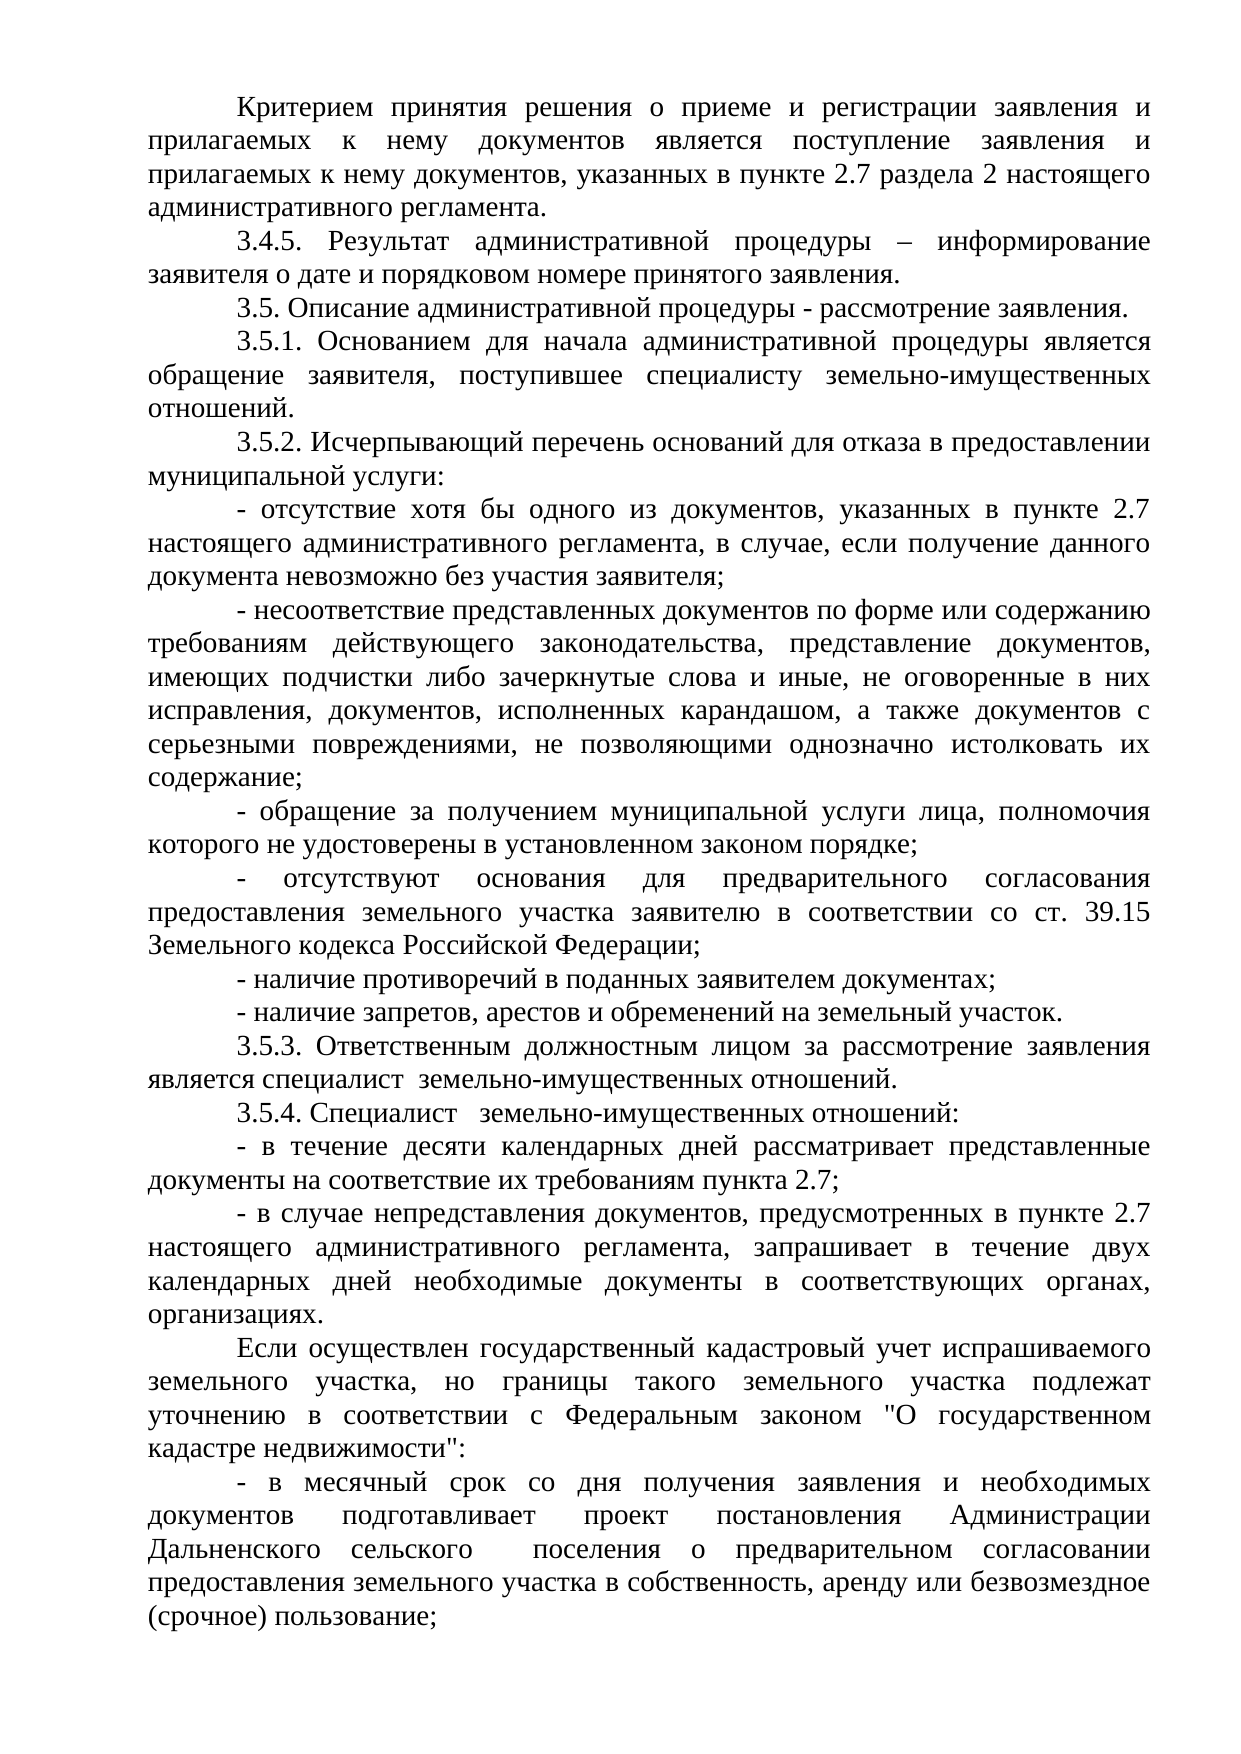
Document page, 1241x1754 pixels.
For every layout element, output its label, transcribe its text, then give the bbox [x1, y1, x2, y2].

text - в течение десяти календарных дней рассматривает представленные документы на соответствие их требованиям пункта 2.7; [148, 1128, 1152, 1196]
text - несоответствие представленных документов по форме или содержанию требованиям действующего законодательства, представление документов, имеющих подчистки либо зачеркнутые слова и иные, не оговоренные в них исправления, документов, исполненных карандашом, а также документов с серьезными повреждениями, не позволяющими однозначно истолковать их содержание; [148, 592, 1151, 793]
text - наличие противоречий в поданных заявителем документах; [148, 961, 1151, 994]
text 3.5.2. Исчерпывающий перечень оснований для отказа в предоставлении муниципальной услуги: [148, 424, 1152, 491]
text - в месячный срок со дня получения заявления и необходимых документов подготавливает проект постановления Администрации Дальненского сельского поселения о предварительном согласовании предоставления земельного участка в собственность, аренду или безвозмездное (срочное) пользование; [148, 1464, 1152, 1632]
text 3.5.3. Ответственным должностным лицом за рассмотрение заявления является специалист земельно-имущественных отношений. [148, 1028, 1152, 1095]
text Критерием принятия решения о приеме и регистрации заявления и прилагаемых к нему документов является поступление заявления и прилагаемых к нему документов, указанных в пункте 2.7 раздела 2 настоящего административного регламента. [148, 89, 1152, 223]
text Если осуществлен государственный кадастровый учет испрашиваемого земельного участка, но границы такого земельного участка подлежат уточнению в соответствии с Федеральным законом "О государственном кадастре недвижимости": [148, 1330, 1152, 1464]
text - обращение за получением муниципальной услуги лица, полномочия которого не удостоверены в установленном законом порядке; [148, 793, 1151, 860]
text - наличие запретов, арестов и обременений на земельный участок. [148, 994, 1151, 1028]
text 3.5.1. Основанием для начала административной процедуры является обращение заявителя, поступившее специалисту земельно-имущественных отношений. [148, 323, 1152, 424]
text 3.5. Описание административной процедуры - рассмотрение заявления. [148, 290, 1152, 323]
text - в случае непредставления документов, предусмотренных в пункте 2.7 настоящего административного регламента, запрашивает в течение двух календарных дней необходимые документы в соответствующих органах, организациях. [148, 1196, 1152, 1330]
text 3.5.4. Специалист земельно-имущественных отношений: [148, 1095, 1152, 1128]
text - отсутствуют основания для предварительного согласования предоставления земельного участка заявителю в соответствии со ст. 39.15 Земельного кодекса Российской Федерации; [148, 860, 1151, 961]
text - отсутствие хотя бы одного из документов, указанных в пункте 2.7 настоящего административного регламента, в случае, если получение данного документа невозможно без участия заявителя; [148, 491, 1151, 592]
text 3.4.5. Результат административной процедуры – информирование заявителя о дате и порядковом номере принятого заявления. [148, 223, 1152, 290]
